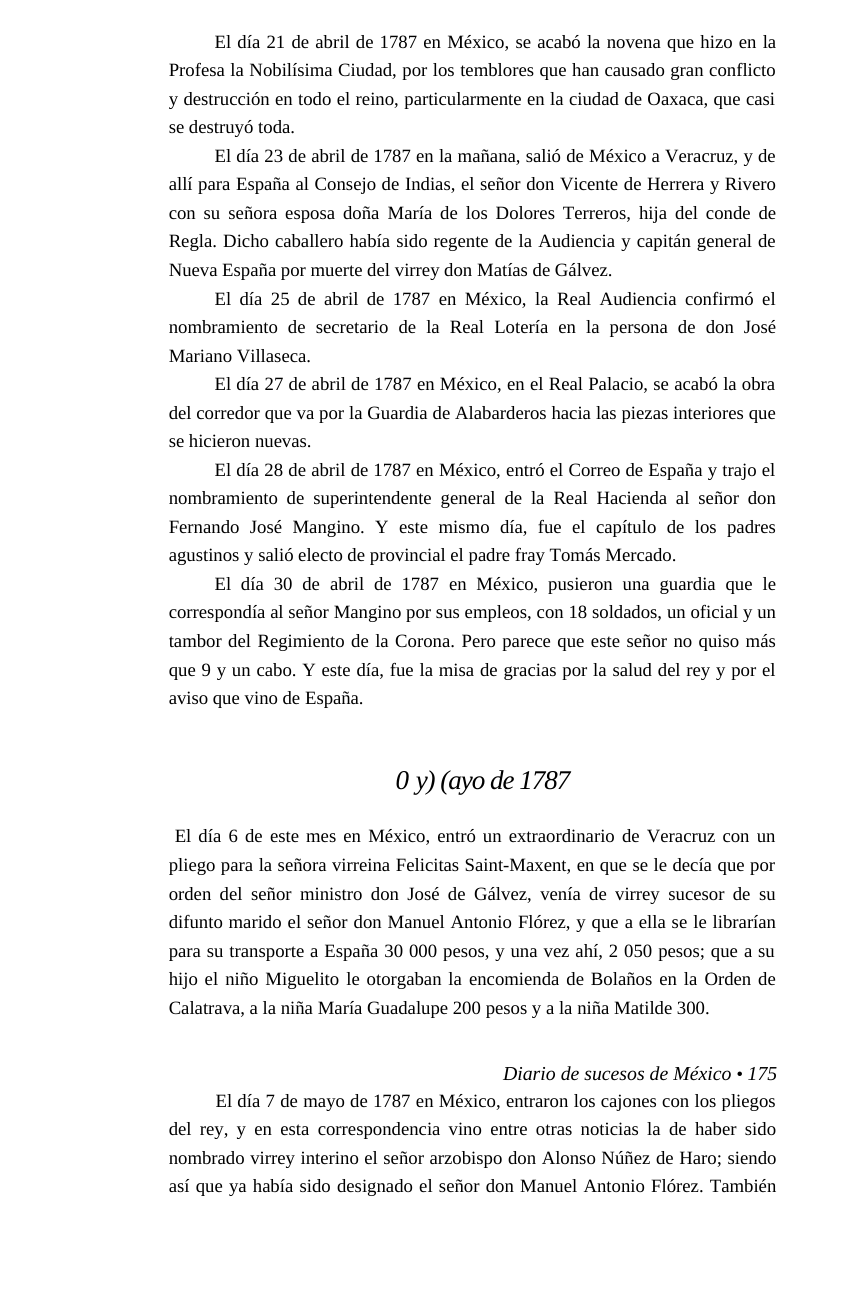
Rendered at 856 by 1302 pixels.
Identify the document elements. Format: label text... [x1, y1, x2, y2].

text El día 21 de abril de 1787 en México, se acabó la novena que hizo en la Profesa la Nobilísima Ciudad, por los temblores que han causado gran conflicto y destrucción en todo el reino, particularmente en la ciudad de Oaxaca, que casi se destruyó toda. [168, 25, 777, 139]
text El día 6 de este mes en México, entró un extraordinario de Veracruz con un pliego para la señora virreina Felicitas Saint-Maxent, en que se le decía que por orden del señor ministro don José de Gálvez, venía de virrey sucesor de su difunto marido el señor don Manuel Antonio Flórez, y que a ella se le librarían para su transporte a España 30 000 pesos, y una vez ahí, 2 050 pesos; que a su hijo el niño Miguelito le otorgaban la encomienda de Bolaños en la Orden de Calatrava, a la niña María Guadalupe 200 pesos y a la niña Matilde 300. [168, 820, 777, 1020]
text Diario de sucesos de México • 175 [168, 1064, 777, 1084]
text El día 23 de abril de 1787 en la mañana, salió de México a Veracruz, y de allí para España al Consejo de Indias, el señor don Vicente de Herrera y Rivero con su señora esposa doña María de los Dolores Terreros, hija del conde de Regla. Dicho caballero había sido regente de la Audiencia y capitán general de Nueva España por muerte del virrey don Matías de Gálvez. [168, 139, 777, 282]
text El día 30 de abril de 1787 en México, pusieron una guardia que le correspondía al señor Mangino por sus empleos, con 18 soldados, un oficial y un tambor del Regimiento de la Corona. Pero parece que este señor no quiso más que 9 y un cabo. Y este día, fue la misa de gracias por la salud del rey y por el aviso que vino de España. [168, 568, 777, 710]
text El día 28 de abril de 1787 en México, entró el Correo de España y trajo el nombramiento de superintendente general de la Real Hacienda al señor don Fernando José Mangino. Y este mismo día, fue el capítulo de los padres agustinos y salió electo de provincial el padre fray Tomás Mercado. [168, 453, 777, 568]
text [168, 1084, 777, 1198]
text El día 25 de abril de 1787 en México, la Real Audiencia confirmó el nombramiento de secretario de la Real Lotería en la persona de don José Mariano Villaseca. [168, 282, 777, 368]
text 0 y) (ayo de 1787 [189, 768, 777, 795]
text El día 27 de abril de 1787 en México, en el Real Palacio, se acabó la obra del corredor que va por la Guardia de Alabarderos hacia las piezas interiores que se hicieron nuevas. [168, 368, 777, 453]
